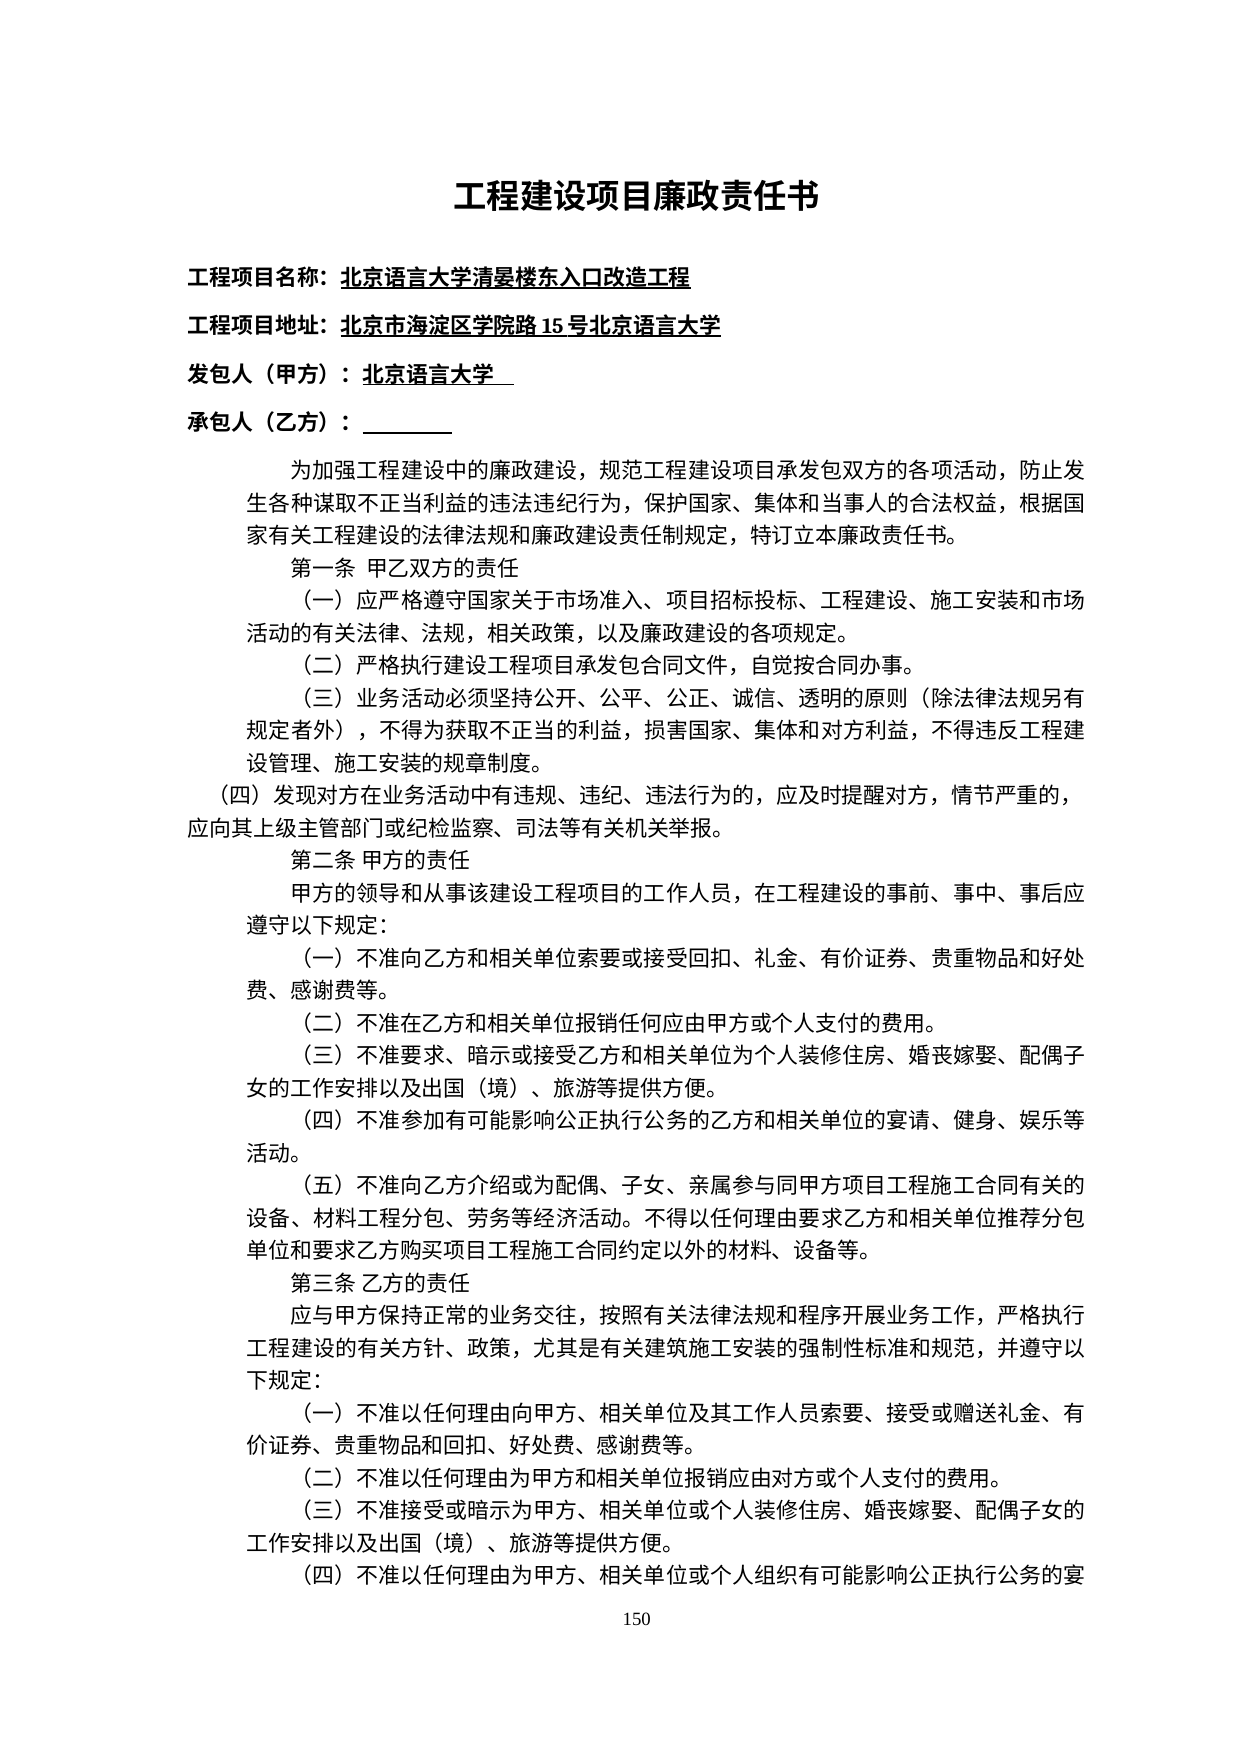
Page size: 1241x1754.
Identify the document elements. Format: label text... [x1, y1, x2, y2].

text （三）不准接受或暗示为甲方、相关单位或个人装修住房、婚丧嫁娶、配偶子女的工作安排以及出国（境）、旅游等提供方便。 [247, 1493, 1085, 1558]
text （四）不准参加有可能影响公正执行公务的乙方和相关单位的宴请、健身、娱乐等活动。 [247, 1103, 1085, 1168]
text 工程项目名称：北京语言大学清晏楼东入口改造工程 [187, 259, 1085, 292]
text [247, 1558, 1085, 1590]
text 应与甲方保持正常的业务交往，按照有关法律法规和程序开展业务工作，严格执行工程建设的有关方针、政策，尤其是有关建筑施工安装的强制性标准和规范，并遵守以下规定： [247, 1298, 1085, 1395]
text 第一条 甲乙双方的责任 [247, 550, 1085, 583]
text 工程建设项目廉政责任书 [187, 162, 1085, 227]
text 第三条 乙方的责任 [247, 1265, 1085, 1298]
text 发包人（甲方）：北京语言大学 [187, 356, 1085, 389]
text （五）不准向乙方介绍或为配偶、子女、亲属参与同甲方项目工程施工合同有关的设备、材料工程分包、劳务等经济活动。不得以任何理由要求乙方和相关单位推荐分包单位和要求乙方购买项目工程施工合同约定以外的材料、设备等。 [247, 1168, 1085, 1265]
text （一）不准向乙方和相关单位索要或接受回扣、礼金、有价证券、贵重物品和好处费、感谢费等。 [247, 940, 1085, 1005]
text 承包人（乙方）： [187, 404, 1085, 437]
text （二）严格执行建设工程项目承发包合同文件，自觉按合同办事。 [247, 648, 1085, 680]
text 第二条 甲方的责任 [247, 843, 1085, 875]
text （一）应严格遵守国家关于市场准入、项目招标投标、工程建设、施工安装和市场活动的有关法律、法规，相关政策，以及廉政建设的各项规定。 [247, 583, 1085, 648]
text 工程项目地址：北京市海淀区学院路15号北京语言大学 [187, 308, 1085, 340]
text （一）不准以任何理由向甲方、相关单位及其工作人员索要、接受或赠送礼金、有价证券、贵重物品和回扣、好处费、感谢费等。 [247, 1395, 1085, 1460]
text （四）发现对方在业务活动中有违规、违纪、违法行为的，应及时提醒对方，情节严重的，应向其上级主管部门或纪检监察、司法等有关机关举报。 [187, 778, 1085, 843]
text （二）不准以任何理由为甲方和相关单位报销应由对方或个人支付的费用。 [247, 1460, 1085, 1493]
text 为加强工程建设中的廉政建设，规范工程建设项目承发包双方的各项活动，防止发生各种谋取不正当利益的违法违纪行为，保护国家、集体和当事人的合法权益，根据国家有关工程建设的法律法规和廉政建设责任制规定，特订立本廉政责任书。 [247, 453, 1085, 550]
text 甲方的领导和从事该建设工程项目的工作人员，在工程建设的事前、事中、事后应遵守以下规定： [247, 875, 1085, 940]
text （二）不准在乙方和相关单位报销任何应由甲方或个人支付的费用。 [247, 1005, 1085, 1038]
text （三）业务活动必须坚持公开、公平、公正、诚信、透明的原则（除法律法规另有规定者外），不得为获取不正当的利益，损害国家、集体和对方利益，不得违反工程建设管理、施工安装的规章制度。 [247, 680, 1085, 778]
text （三）不准要求、暗示或接受乙方和相关单位为个人装修住房、婚丧嫁娶、配偶子女的工作安排以及出国（境）、旅游等提供方便。 [247, 1038, 1085, 1103]
